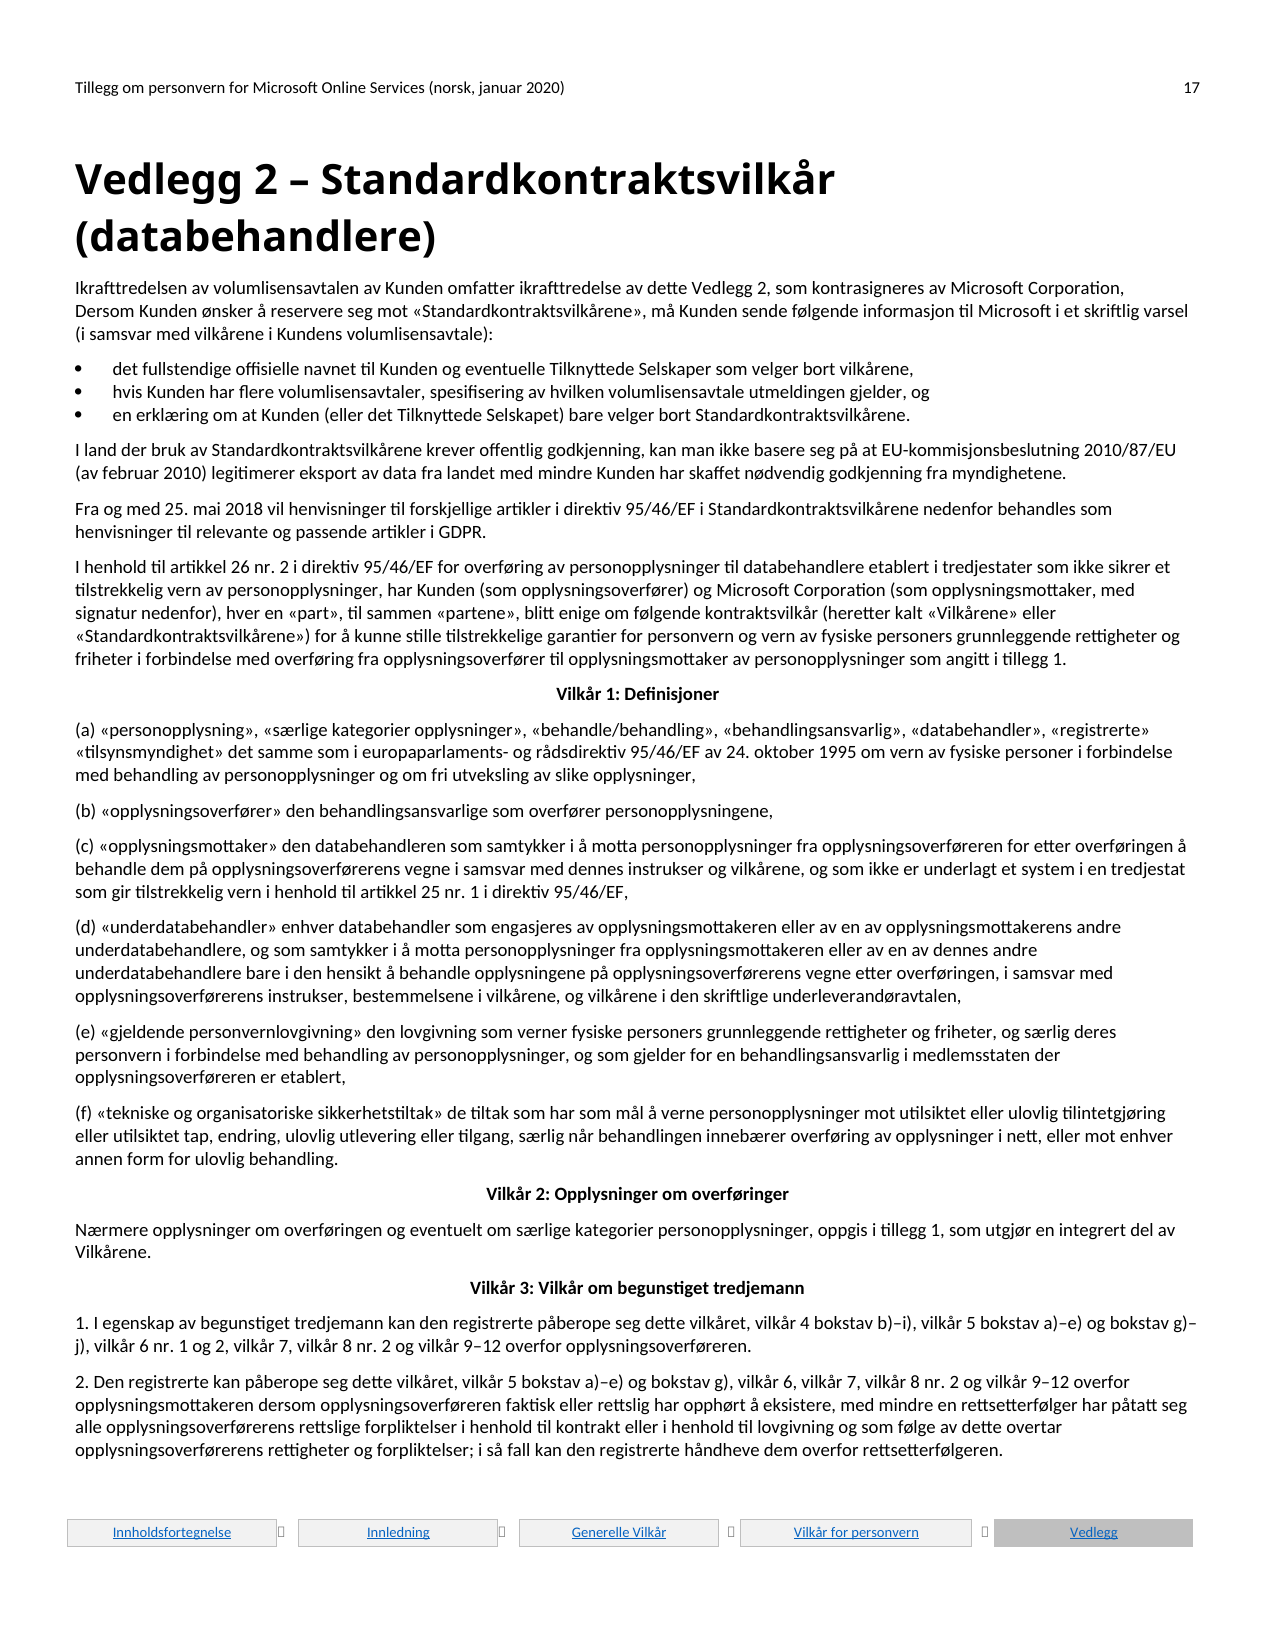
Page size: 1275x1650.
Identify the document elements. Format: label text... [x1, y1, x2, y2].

list Vilkår 1: Definisjoner [75, 682, 1200, 705]
list I land der bruk av Standardkontraktsvilkårene krever offentlig godkjenning, kan man ikke basere seg på at EU-kommisjonsbeslutning 2010/87/EU (av februar 2010) legitimerer eksport av data fra landet med mindre Kunden har skaffet nødvendig godkjenning fra myndighetene. [75, 438, 1200, 484]
list (d) «underdatabehandler» enhver databehandler som engasjeres av opplysningsmottakeren eller av en av opplysningsmottakerens andre underdatabehandlere, og som samtykker i å motta personopplysninger fra opplysningsmottakeren eller av en av dennes andre underdatabehandlere bare i den hensikt å behandle opplysningene på opplysningsoverførerens vegne etter overføringen, i samsvar med opplysningsoverførerens instrukser, bestemmelsene i vilkårene, og vilkårene i den skriftlige underleverandøravtalen, [75, 916, 1200, 1007]
list (c) «opplysningsmottaker» den databehandleren som samtykker i å motta personopplysninger fra opplysningsoverføreren for etter overføringen å behandle dem på opplysningsoverførerens vegne i samsvar med dennes instrukser og vilkårene, og som ikke er underlagt et system i en tredjestat som gir tilstrekkelig vern i henhold til artikkel 25 nr. 1 i direktiv 95/46/EF, [75, 834, 1200, 903]
list Nærmere opplysninger om overføringen og eventuelt om særlige kategorier personopplysninger, oppgis i tillegg 1, som utgjør en integrert del av Vilkårene. [75, 1218, 1200, 1263]
list 1. I egenskap av begunstiget tredjemann kan den registrerte påberope seg dette vilkåret, vilkår 4 bokstav b)–i), vilkår 5 bokstav a)–e) og bokstav g)–j), vilkår 6 nr. 1 og 2, vilkår 7, vilkår 8 nr. 2 og vilkår 9–12 overfor opplysningsoverføreren. [75, 1311, 1200, 1357]
list (b) «opplysningsoverfører» den behandlingsansvarlige som overfører personopplysningene, [75, 799, 1200, 822]
subtitle Vedlegg 2 – Standardkontraktsvilkår (databehandlere) [75, 150, 1200, 263]
list Ikrafttredelsen av volumlisensavtalen av Kunden omfatter ikrafttredelse av dette Vedlegg 2, som kontrasigneres av Microsoft Corporation, Dersom Kunden ønsker å reservere seg mot «Standardkontraktsvilkårene», må Kunden sende følgende informasjon til Microsoft i et skriftlig varsel (i samsvar med vilkårene i Kundens volumlisensavtale): [75, 276, 1200, 345]
list en erklæring om at Kunden (eller det Tilknyttede Selskapet) bare velger bort Standardkontraktsvilkårene. [75, 403, 1200, 426]
list det fullstendige offisielle navnet til Kunden og eventuelle Tilknyttede Selskaper som velger bort vilkårene, [75, 357, 1200, 380]
list (f) «tekniske og organisatoriske sikkerhetstiltak» de tiltak som har som mål å verne personopplysninger mot utilsiktet eller ulovlig tilintetgjøring eller utilsiktet tap, endring, ulovlig utlevering eller tilgang, særlig når behandlingen innebærer overføring av opplysninger i nett, eller mot enhver annen form for ulovlig behandling. [75, 1101, 1200, 1170]
list Vilkår 3: Vilkår om begunstiget tredjemann [75, 1276, 1200, 1299]
list hvis Kunden har flere volumlisensavtaler, spesifisering av hvilken volumlisensavtale utmeldingen gjelder, og [75, 380, 1200, 403]
list Fra og med 25. mai 2018 vil henvisninger til forskjellige artikler i direktiv 95/46/EF i Standardkontraktsvilkårene nedenfor behandles som henvisninger til relevante og passende artikler i GDPR. [75, 497, 1200, 543]
list (e) «gjeldende personvernlovgivning» den lovgivning som verner fysiske personers grunnleggende rettigheter og friheter, og særlig deres personvern i forbindelse med behandling av personopplysninger, og som gjelder for en behandlingsansvarlig i medlemsstaten der opplysningsoverføreren er etablert, [75, 1020, 1200, 1088]
list (a) «personopplysning», «særlige kategorier opplysninger», «behandle/behandling», «behandlingsansvarlig», «databehandler», «registrerte» «tilsynsmyndighet» det samme som i europaparlaments- og rådsdirektiv 95/46/EF av 24. oktober 1995 om vern av fysiske personer i forbindelse med behandling av personopplysninger og om fri utveksling av slike opplysninger, [75, 718, 1200, 786]
list Vilkår 2: Opplysninger om overføringer [75, 1182, 1200, 1205]
list I henhold til artikkel 26 nr. 2 i direktiv 95/46/EF for overføring av personopplysninger til databehandlere etablert i tredjestater som ikke sikrer et tilstrekkelig vern av personopplysninger, har Kunden (som opplysningsoverfører) og Microsoft Corporation (som opplysningsmottaker, med signatur nedenfor), hver en «part», til sammen «partene», blitt enige om følgende kontraktsvilkår (heretter kalt «Vilkårene» eller «Standardkontraktsvilkårene») for å kunne stille tilstrekkelige garantier for personvern og vern av fysiske personers grunnleggende rettigheter og friheter i forbindelse med overføring fra opplysningsoverfører til opplysningsmottaker av personopplysninger som angitt i tillegg 1. [75, 555, 1200, 670]
list 2. Den registrerte kan påberope seg dette vilkåret, vilkår 5 bokstav a)–e) og bokstav g), vilkår 6, vilkår 7, vilkår 8 nr. 2 og vilkår 9–12 overfor opplysningsmottakeren dersom opplysningsoverføreren faktisk eller rettslig har opphørt å eksistere, med mindre en rettsetterfølger har påtatt seg alle opplysningsoverførerens rettslige forpliktelser i henhold til kontrakt eller i henhold til lovgivning og som følge av dette overtar opplysningsoverførerens rettigheter og forpliktelser; i så fall kan den registrerte håndheve dem overfor rettsetterfølgeren. [75, 1370, 1200, 1461]
